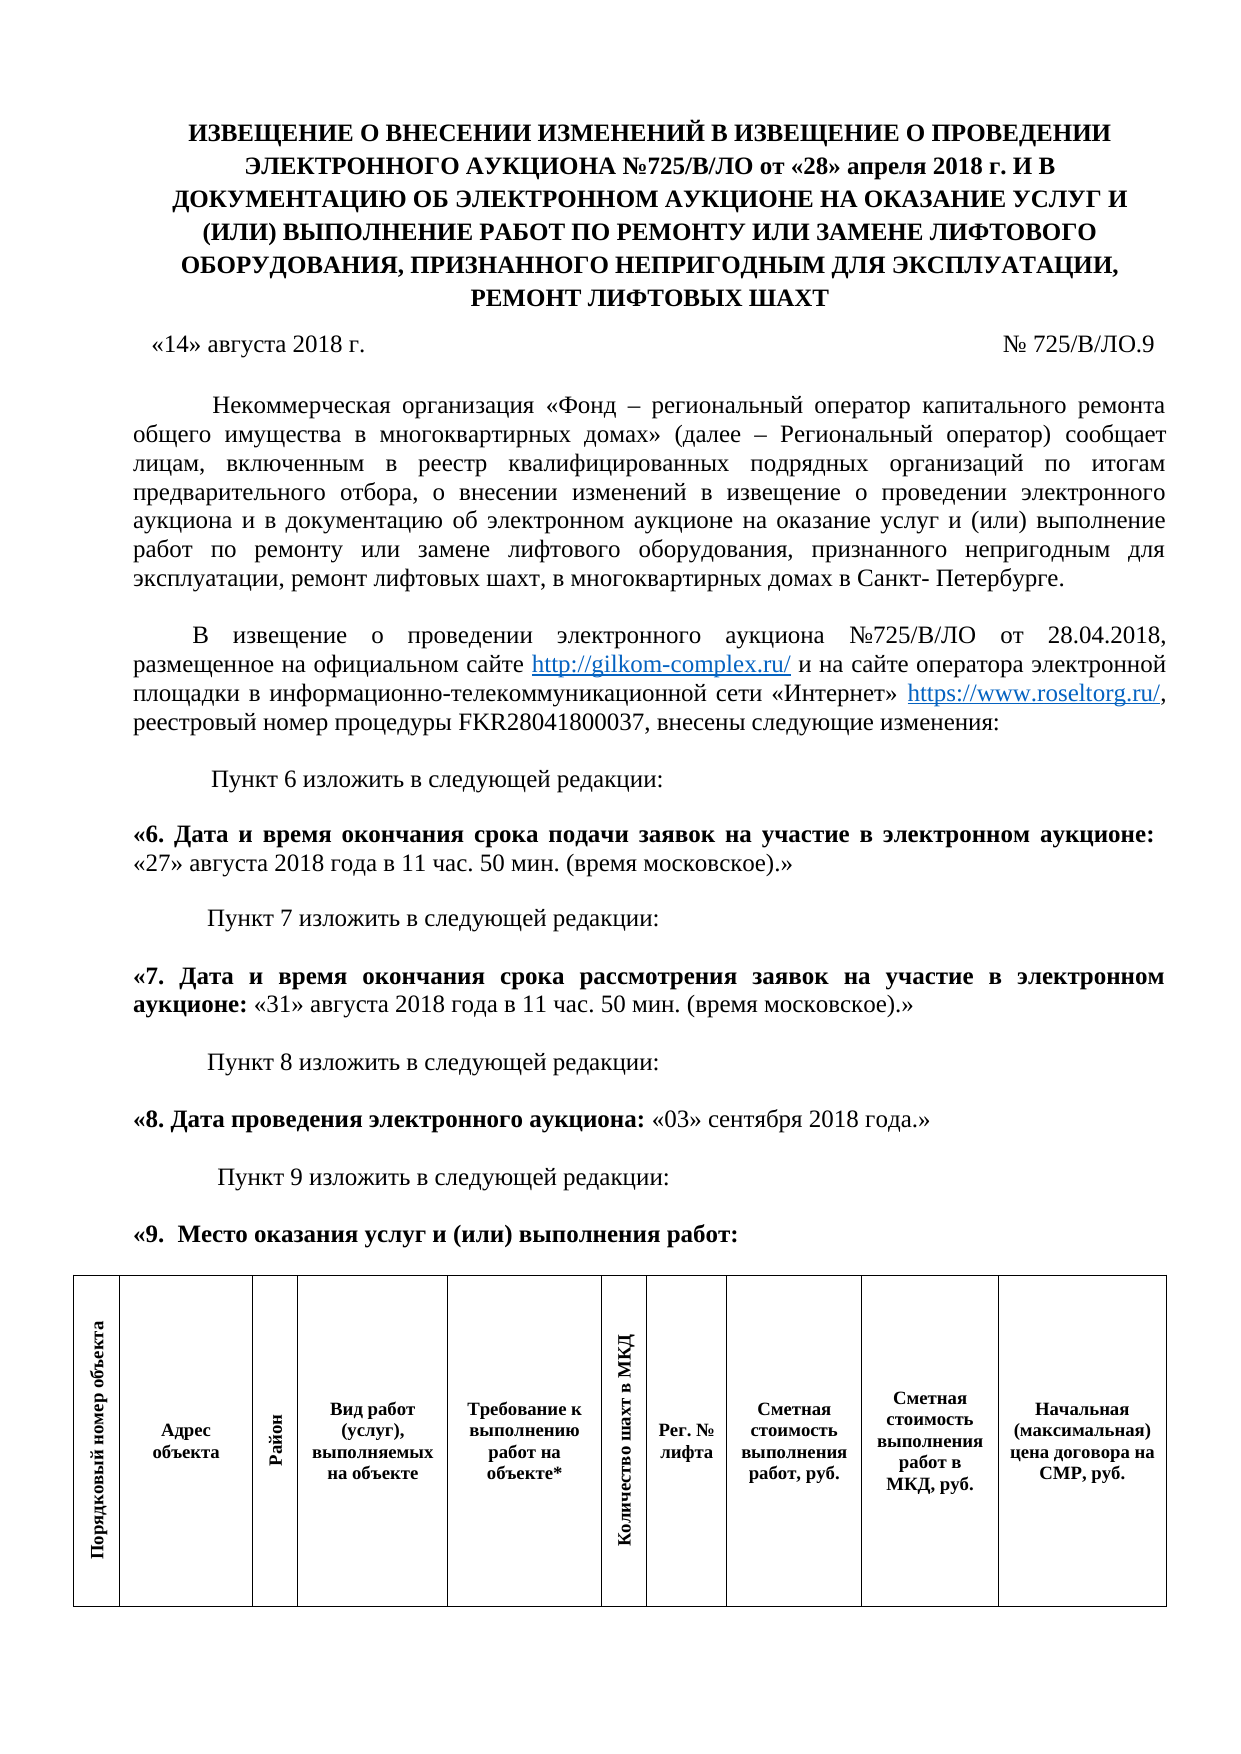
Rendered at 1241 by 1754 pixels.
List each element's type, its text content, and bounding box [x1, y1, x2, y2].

table_header Рег. № лифта [647, 1276, 726, 1606]
table_header Сметная стоимость выполнения работ в МКД, руб. [862, 1276, 998, 1606]
table_header Сметная стоимость выполнения работ, руб. [727, 1276, 861, 1606]
list В извещение о проведении электронного аукциона №725/В/ЛО от 28.04.2018, размещенное на официальном сайте http://gilkom-complex.ru/ и на сайте оператора электронной площадки в информационно-телекоммуникационной сети «Интернет» https://www.roseltorg.ru/, реестровый номер процедуры FKR28041800037, внесены следующие изменения: [133, 621, 1166, 736]
table_header Адрес объекта [120, 1276, 252, 1606]
table_header Порядковый номер объекта [74, 1276, 119, 1606]
list Пункт 9 изложить в следующей редакции: [133, 1162, 1166, 1191]
table_header Район [253, 1276, 297, 1606]
text Пункт 7 изложить в следующей редакции: [133, 903, 1166, 932]
list Пункт 6 изложить в следующей редакции: [133, 764, 1166, 793]
table_header Начальная (максимальная) цена договора на СМР, руб. [999, 1276, 1166, 1606]
text «8. Дата проведения электронного аукциона: «03» сентября 2018 года.» [133, 1104, 1166, 1133]
list «6. Дата и время окончания срока подачи заявок на участие в электронном аукционе: «27» августа 2018 года в 11 час. 50 мин. (время московское).» [133, 819, 1166, 877]
table_header Вид работ (услуг), выполняемых на объекте [298, 1276, 447, 1606]
text «7. Дата и время окончания срока рассмотрения заявок на участие в электронном аукционе: «31» августа 2018 года в 11 час. 50 мин. (время московское).» [133, 961, 1166, 1018]
table_header Требование к выполнению работ на объекте* [448, 1276, 601, 1606]
text Пункт 8 изложить в следующей редакции: [133, 1047, 1166, 1076]
list «9. Место оказания услуг и (или) выполнения работ: [133, 1219, 1166, 1274]
list Некоммерческая организация «Фонд – региональный оператор капитального ремонта общего имущества в многоквартирных домах» (далее – Региональный оператор) сообщает лицам, включенным в реестр квалифицированных подрядных организаций по итогам предварительного отбора, о внесении изменений в извещение о проведении электронного аукциона и в документацию об электронном аукционе на оказание услуг и (или) выполнение работ по ремонту или замене лифтового оборудования, признанного непригодным для эксплуатации, ремонт лифтовых шахт, в многоквартирных домах в Санкт- Петербурге. [133, 391, 1166, 592]
text ИЗВЕЩЕНИЕ О ВНЕСЕНИИ ИЗМЕНЕНИЙ В ИЗВЕЩЕНИЕ О ПРОВЕДЕНИИ ЭЛЕКТРОННОГО АУКЦИОНА №725/В/ЛО от «28» апреля 2018 г. И В ДОКУМЕНТАЦИЮ ОБ ЭЛЕКТРОННОМ АУКЦИОНЕ НА ОКАЗАНИЕ УСЛУГ И (ИЛИ) ВЫПОЛНЕНИЕ РАБОТ ПО РЕМОНТУ ИЛИ ЗАМЕНЕ ЛИФТОВОГО ОБОРУДОВАНИЯ, ПРИЗНАННОГО НЕПРИГОДНЫМ ДЛЯ ЭКСПЛУАТАЦИИ, РЕМОНТ ЛИФТОВЫХ ШАХТ [133, 118, 1167, 312]
text «14» августа 2018 г. № 725/В/ЛО.9 [133, 329, 1167, 357]
table_header Количество шахт в МКД [602, 1276, 646, 1606]
